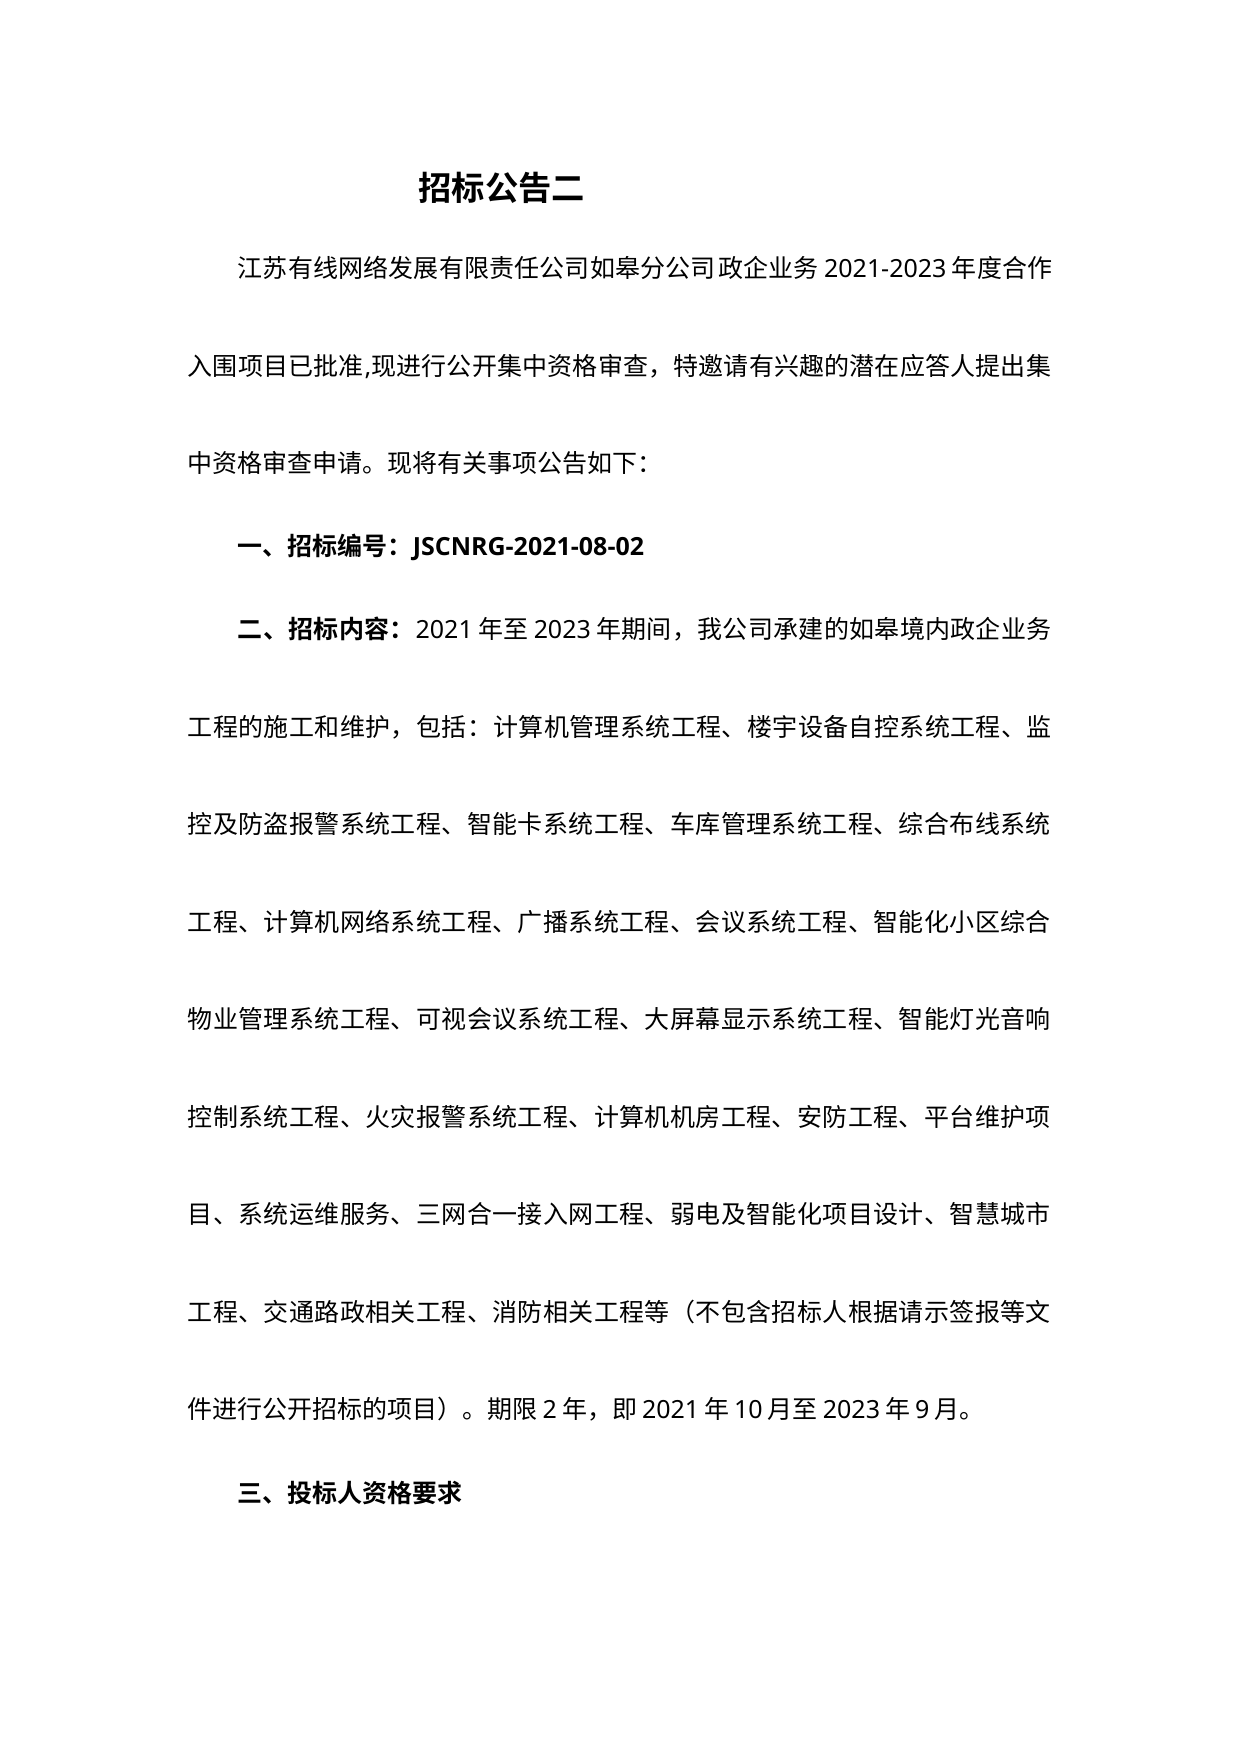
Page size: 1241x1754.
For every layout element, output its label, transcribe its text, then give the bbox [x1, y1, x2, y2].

text 一、招标编号：JSCNRG-2021-08-02 [187, 512, 1053, 577]
text 江苏有线网络发展有限责任公司如皋分公司政企业务2021-2023年度合作入围项目已批准,现进行公开集中资格审查，特邀请有兴趣的潜在应答人提出集中资格审查申请。现将有关事项公告如下： [187, 234, 1053, 494]
text 三、投标人资格要求 [187, 1459, 1053, 1524]
text 二、招标内容：2021年至2023年期间，我公司承建的如皋境内政企业务工程的施工和维护，包括：计算机管理系统工程、楼宇设备自控系统工程、监控及防盗报警系统工程、智能卡系统工程、车库管理系统工程、综合布线系统工程、计算机网络系统工程、广播系统工程、会议系统工程、智能化小区综合物业管理系统工程、可视会议系统工程、大屏幕显示系统工程、智能灯光音响控制系统工程、火灾报警系统工程、计算机机房工程、安防工程、平台维护项目、系统运维服务、三网合一接入网工程、弱电及智能化项目设计、智慧城市工程、交通路政相关工程、消防相关工程等（不包含招标人根据请示签报等文件进行公开招标的项目）。期限2年，即2021年10月至2023年9月。 [187, 596, 1053, 1441]
text 招标公告二 [320, 162, 1053, 210]
